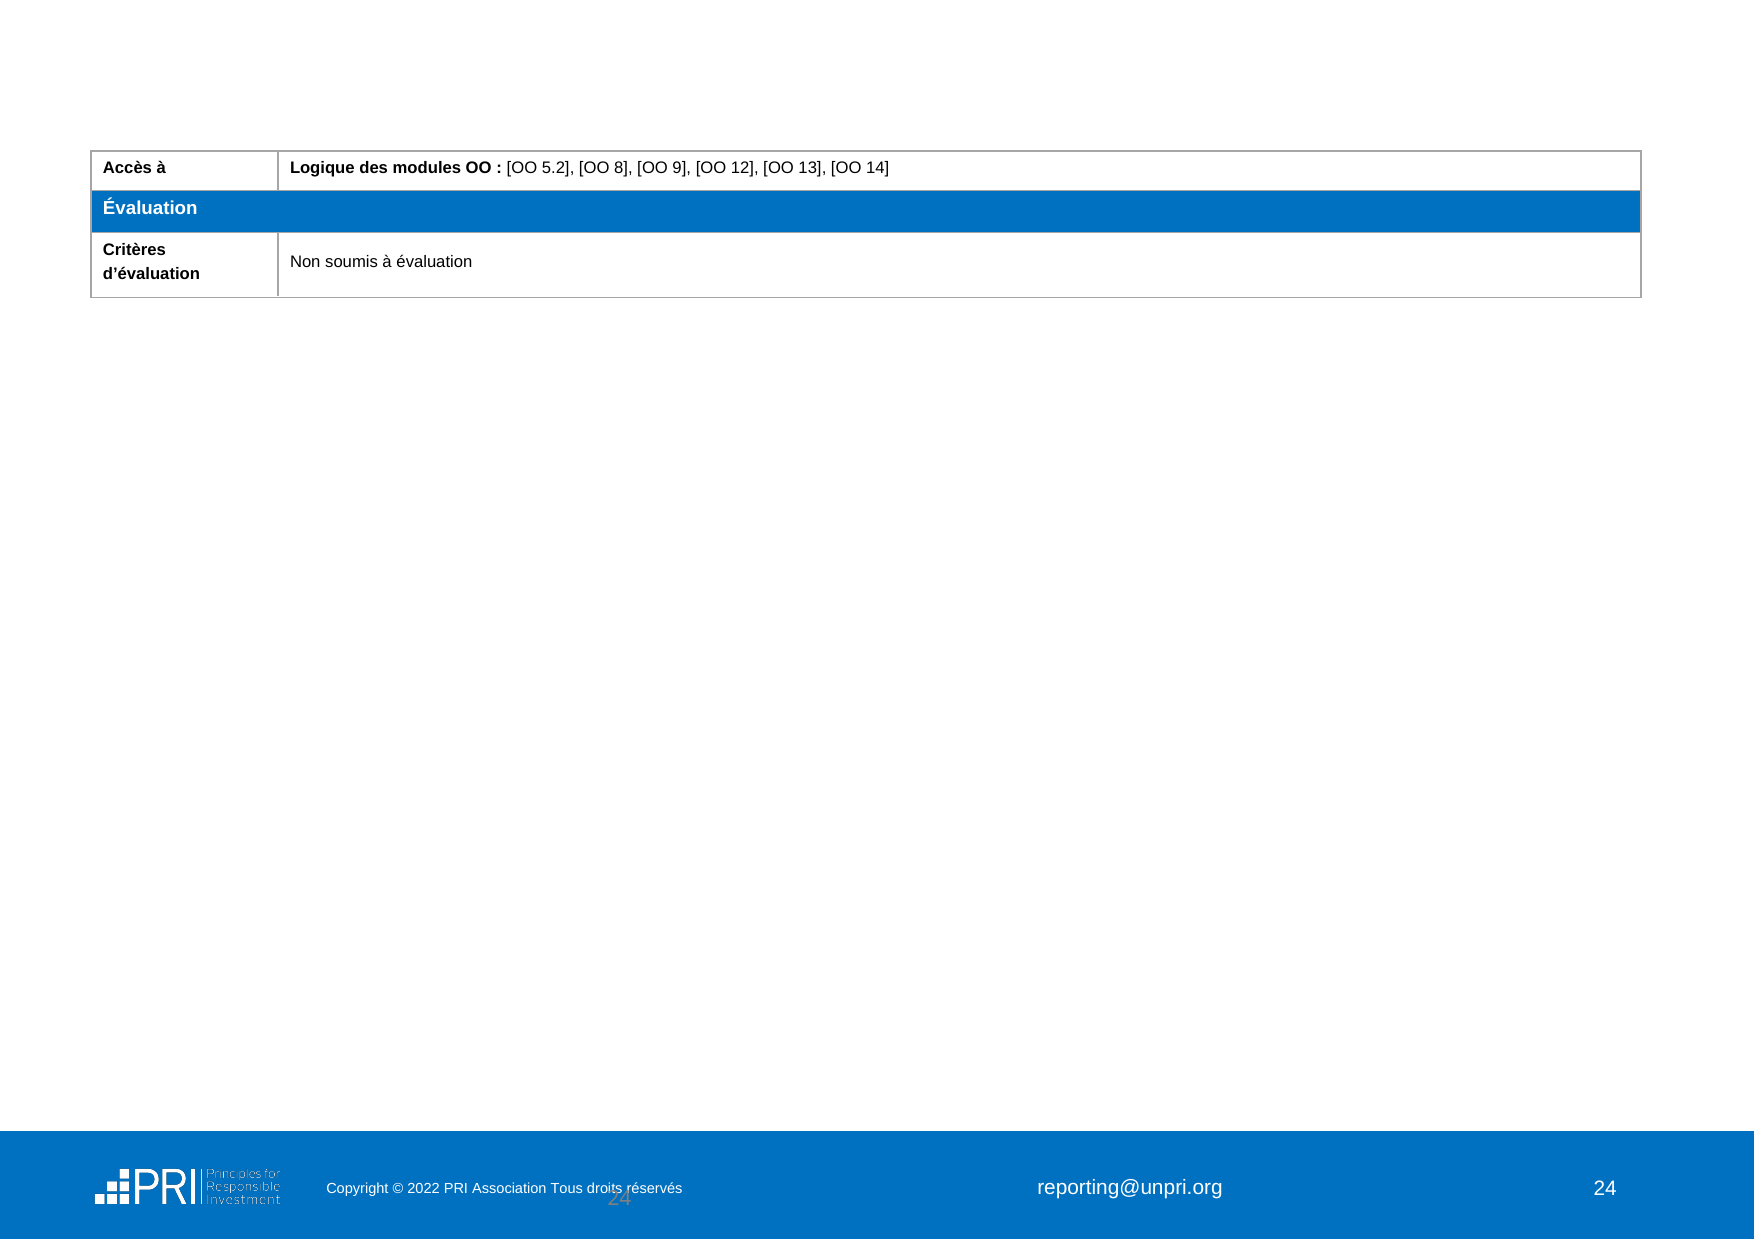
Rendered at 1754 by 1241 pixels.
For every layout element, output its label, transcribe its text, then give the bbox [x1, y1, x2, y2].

table_cell Critères d’évaluation [92, 233, 277, 296]
picture [92, 1166, 282, 1207]
table_cell Accès à [92, 152, 277, 190]
table_cell Logique des modules OO : [OO 5.2], [OO 8], [OO 9], [OO 12], [OO 13], [OO 14] [279, 152, 1640, 190]
table_cell Évaluation [92, 191, 1640, 232]
table_cell Non soumis à évaluation [279, 233, 1640, 296]
